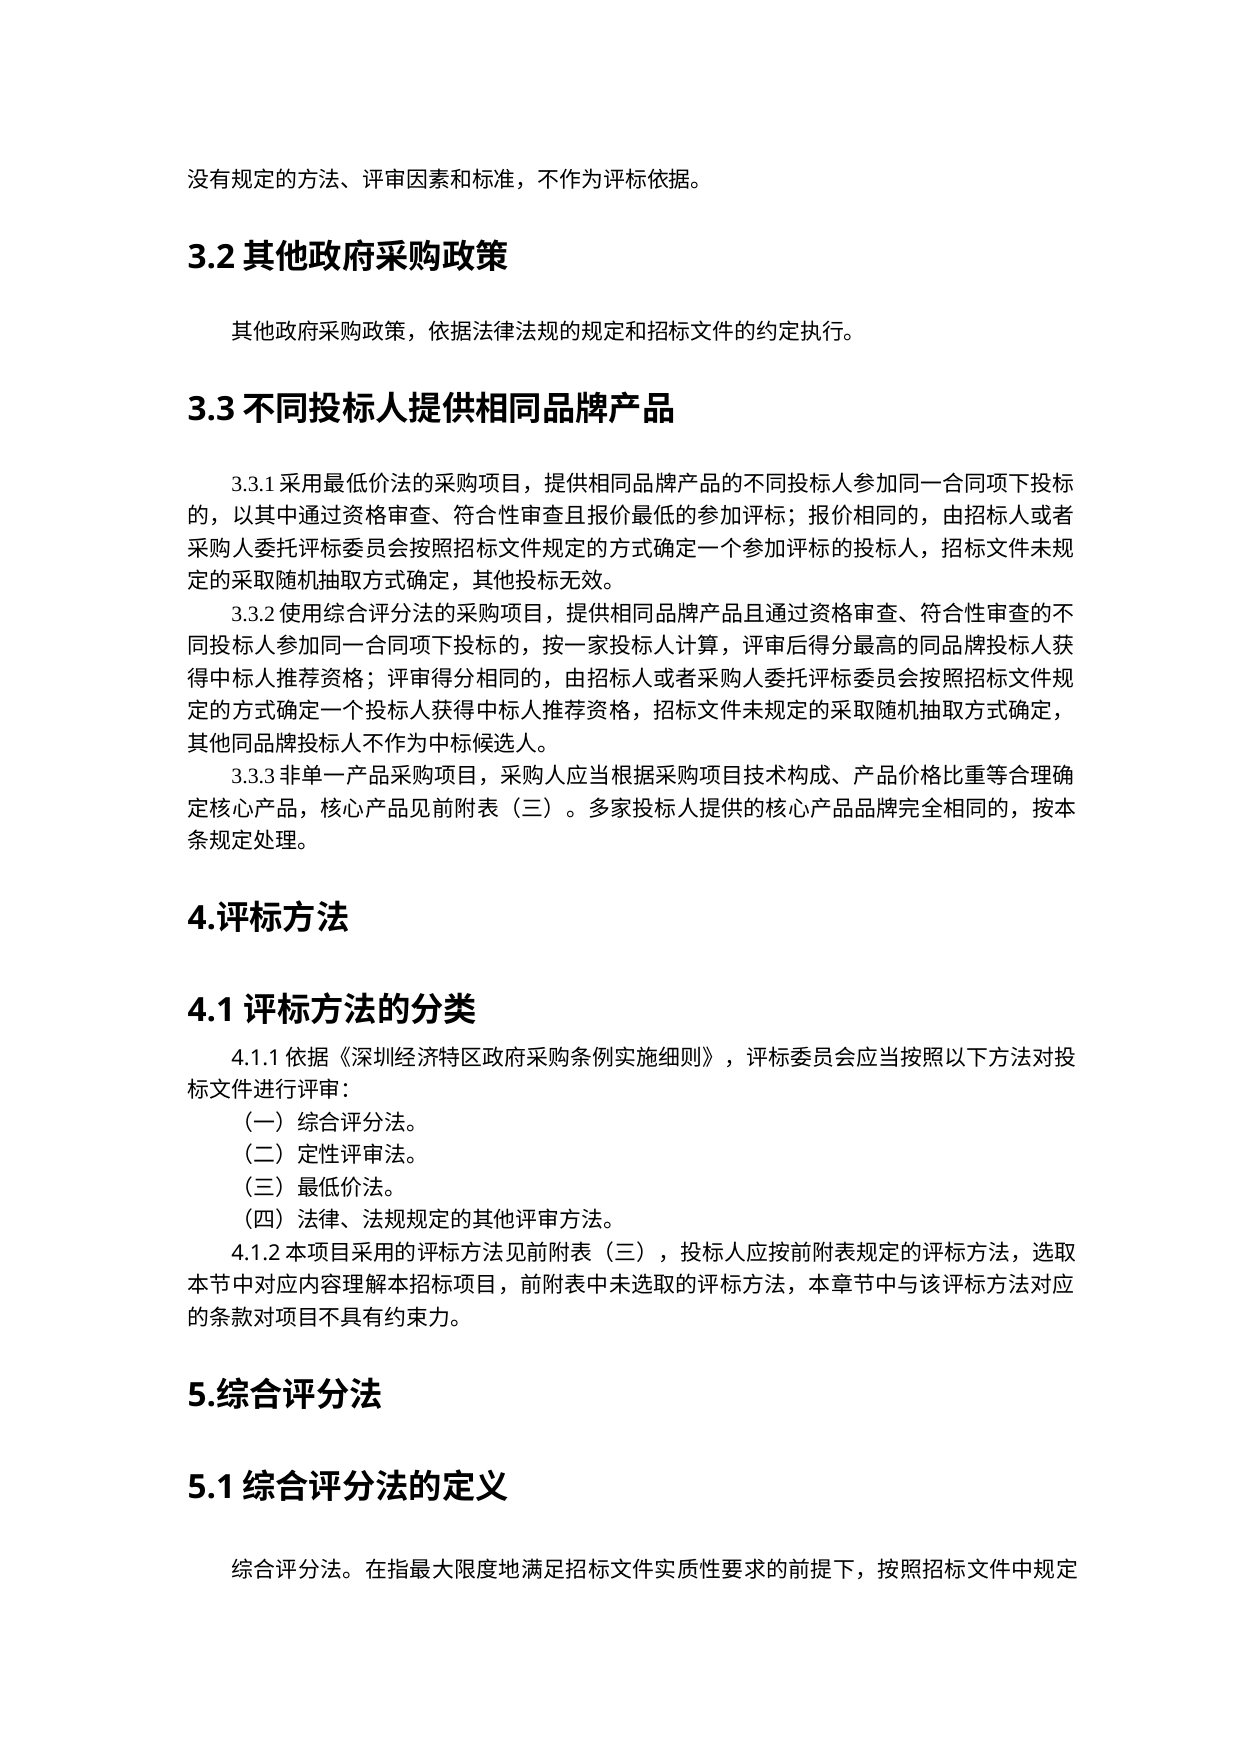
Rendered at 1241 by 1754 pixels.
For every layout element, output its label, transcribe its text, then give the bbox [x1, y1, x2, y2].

text 3.3.3非单一产品采购项目，采购人应当根据采购项目技术构成、产品价格比重等合理确定核心产品，核心产品见前附表（三）。多家投标人提供的核心产品品牌完全相同的，按本条规定处理。 [187, 758, 1078, 855]
text 3.3.2使用综合评分法的采购项目，提供相同品牌产品且通过资格审查、符合性审查的不同投标人参加同一合同项下投标的，按一家投标人计算，评审后得分最高的同品牌投标人获得中标人推荐资格；评审得分相同的，由招标人或者采购人委托评标委员会按照招标文件规定的方式确定一个投标人获得中标人推荐资格，招标文件未规定的采取随机抽取方式确定，其他同品牌投标人不作为中标候选人。 [187, 595, 1078, 758]
text （二）定性评审法。 [187, 1137, 1078, 1169]
subtitle 4.1 评标方法的分类 [187, 974, 1078, 1039]
text 3.3.1采用最低价法的采购项目，提供相同品牌产品的不同投标人参加同一合同项下投标的，以其中通过资格审查、符合性审查且报价最低的参加评标；报价相同的，由招标人或者采购人委托评标委员会按照招标文件规定的方式确定一个参加评标的投标人，招标文件未规定的采取随机抽取方式确定，其他投标无效。 [187, 465, 1078, 595]
text 4.1.1依据《深圳经济特区政府采购条例实施细则》，评标委员会应当按照以下方法对投标文件进行评审： [187, 1039, 1078, 1104]
subtitle 5.1综合评分法的定义 [187, 1451, 1078, 1516]
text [187, 1551, 1078, 1584]
subtitle 5.综合评分法 [187, 1359, 1078, 1424]
text （四）法律、法规规定的其他评审方法。 [187, 1202, 1078, 1234]
text （一）综合评分法。 [187, 1104, 1078, 1137]
text 4.1.2本项目采用的评标方法见前附表（三），投标人应按前附表规定的评标方法，选取本节中对应内容理解本招标项目，前附表中未选取的评标方法，本章节中与该评标方法对应的条款对项目不具有约束力。 [187, 1234, 1078, 1332]
subtitle 3.3不同投标人提供相同品牌产品 [187, 373, 1078, 438]
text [187, 162, 1078, 194]
text （三）最低价法。 [187, 1169, 1078, 1202]
subtitle 4.评标方法 [187, 882, 1078, 947]
subtitle 3.2其他政府采购政策 [187, 222, 1078, 287]
text 其他政府采购政策，依据法律法规的规定和招标文件的约定执行。 [187, 314, 1078, 346]
